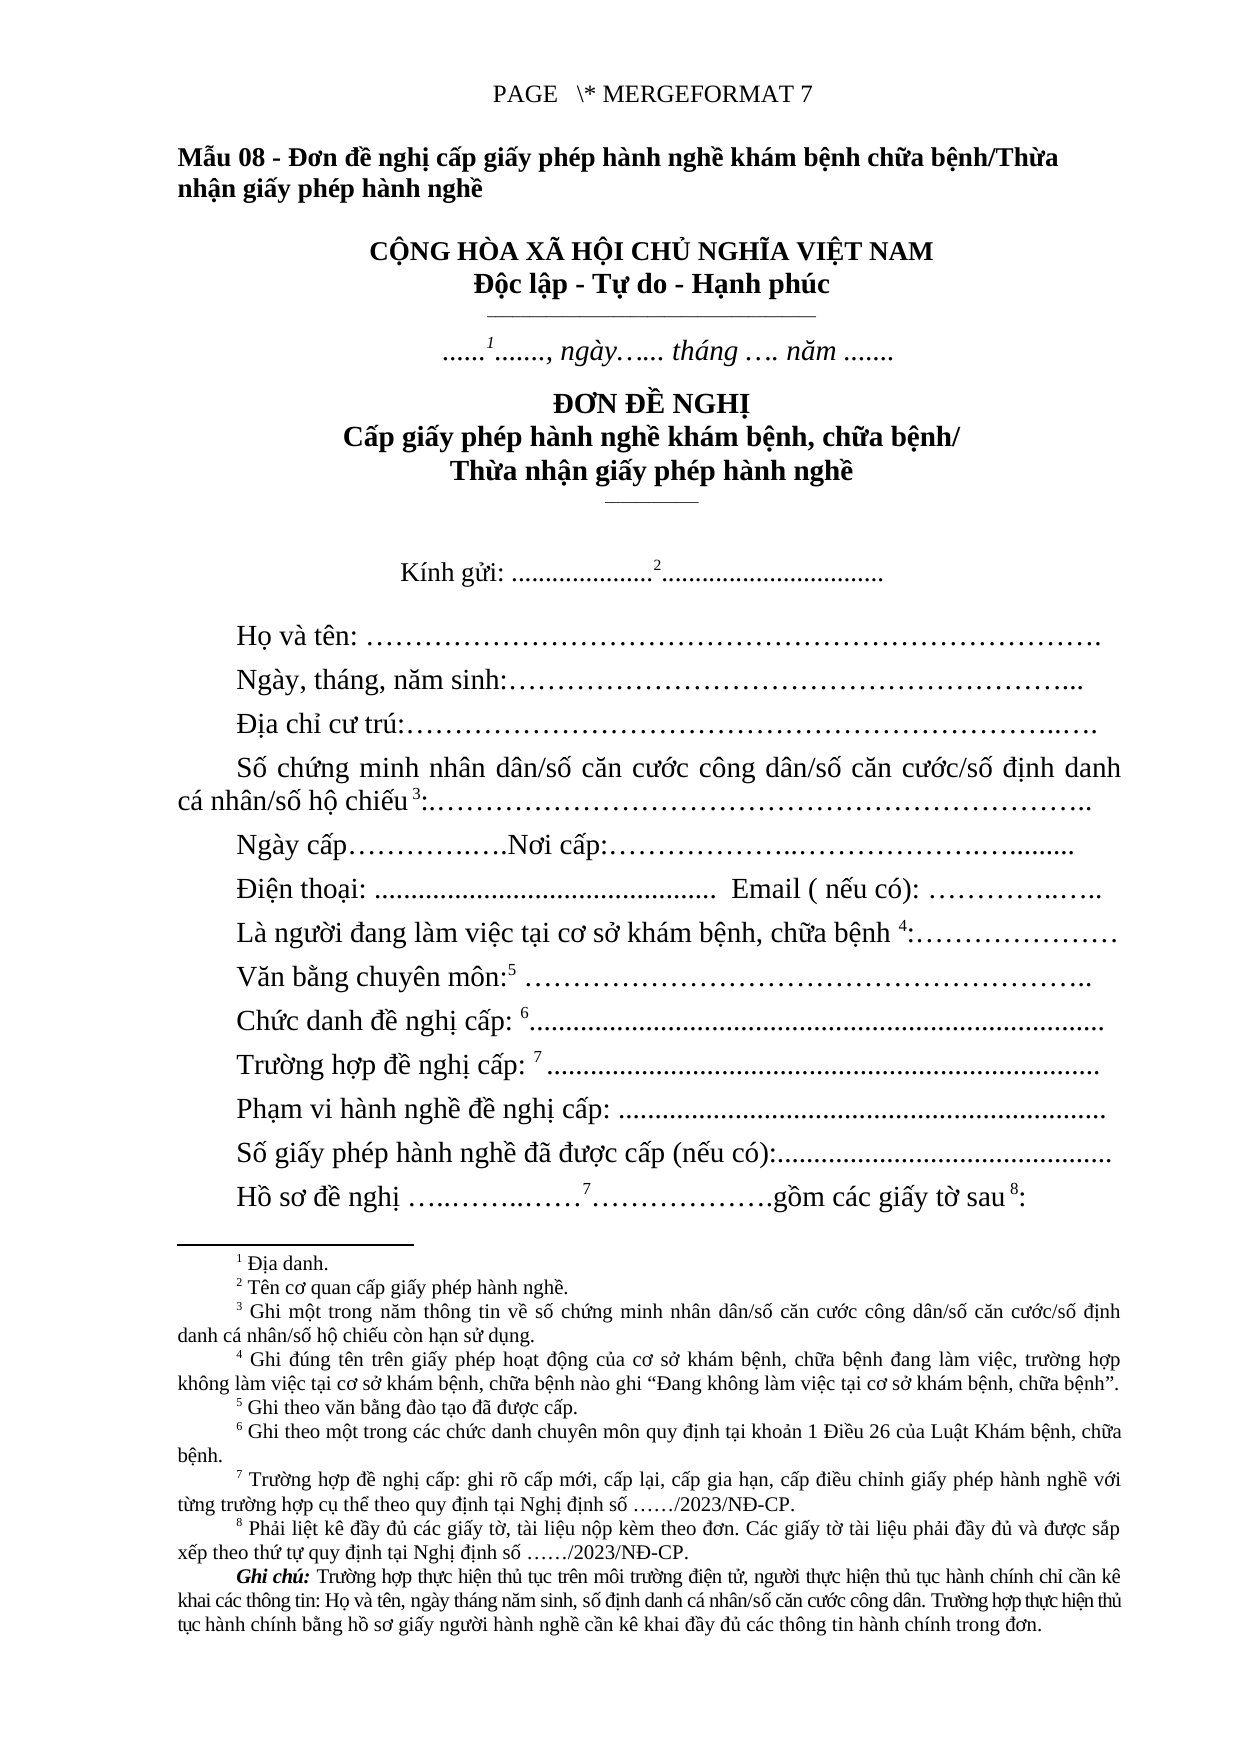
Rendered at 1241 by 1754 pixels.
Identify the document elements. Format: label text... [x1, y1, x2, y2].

subtitle Mẫu 08 - Đơn đề nghị cấp giấy phép hành nghề khám bệnh chữa bệnh/Thừa nhận giấy phép hành nghề [177, 141, 1122, 204]
text Văn bằng chuyên môn: ………………………………………………….. [177, 959, 1122, 993]
text Điện thoại: ............................................... Email ( nếu có): …………..….. [177, 871, 1122, 905]
text Kính gửi: ...................................................... [162, 553, 1122, 588]
text Chức danh đề nghị cấp: ............................................................................... [177, 1003, 1122, 1037]
text Địa chỉ cư trú:…………………………………………………………..…. [177, 706, 1122, 739]
text Là người đang làm việc tại cơ sở khám bệnh, chữa bệnh :………………… [177, 915, 1122, 949]
text Ngày cấp………….….Nơi cấp:………………..……………….…......... [177, 827, 1122, 861]
text Hồ sơ đề nghị …..……..……7……………….gồm các giấy tờ sau : [177, 1179, 1122, 1213]
text Họ và tên: …………………………………………………………………. [177, 618, 1122, 652]
text Trường hợp đề nghị cấp: ............................................................................ [177, 1047, 1122, 1081]
text Ngày, tháng, năm sinh:…………………………………………………... [177, 662, 1122, 696]
text Số chứng minh nhân dân/số căn cước công dân/số căn cước/số định danh cá nhân/số hộ chiếu :.………………………………………………………….. [177, 750, 1122, 817]
table_header CỘNG HÒA XÃ HỘI CHỦ NGHĨA VIỆT NAM Độc lập - Tự do - Hạnh phúc _______________________________________ ............., ngày…... tháng …. năm ....... ĐƠN ĐỀ NGHỊ Cấp giấy phép hành nghề khám bệnh, chữa bệnh/ Thừa nhận giấy phép hành nghề ____________ [177, 235, 1126, 518]
text Phạm vi hành nghề đề nghị cấp: ................................................................... [177, 1091, 1122, 1125]
text Số giấy phép hành nghề đã được cấp (nếu có):.............................................. [177, 1135, 1122, 1169]
